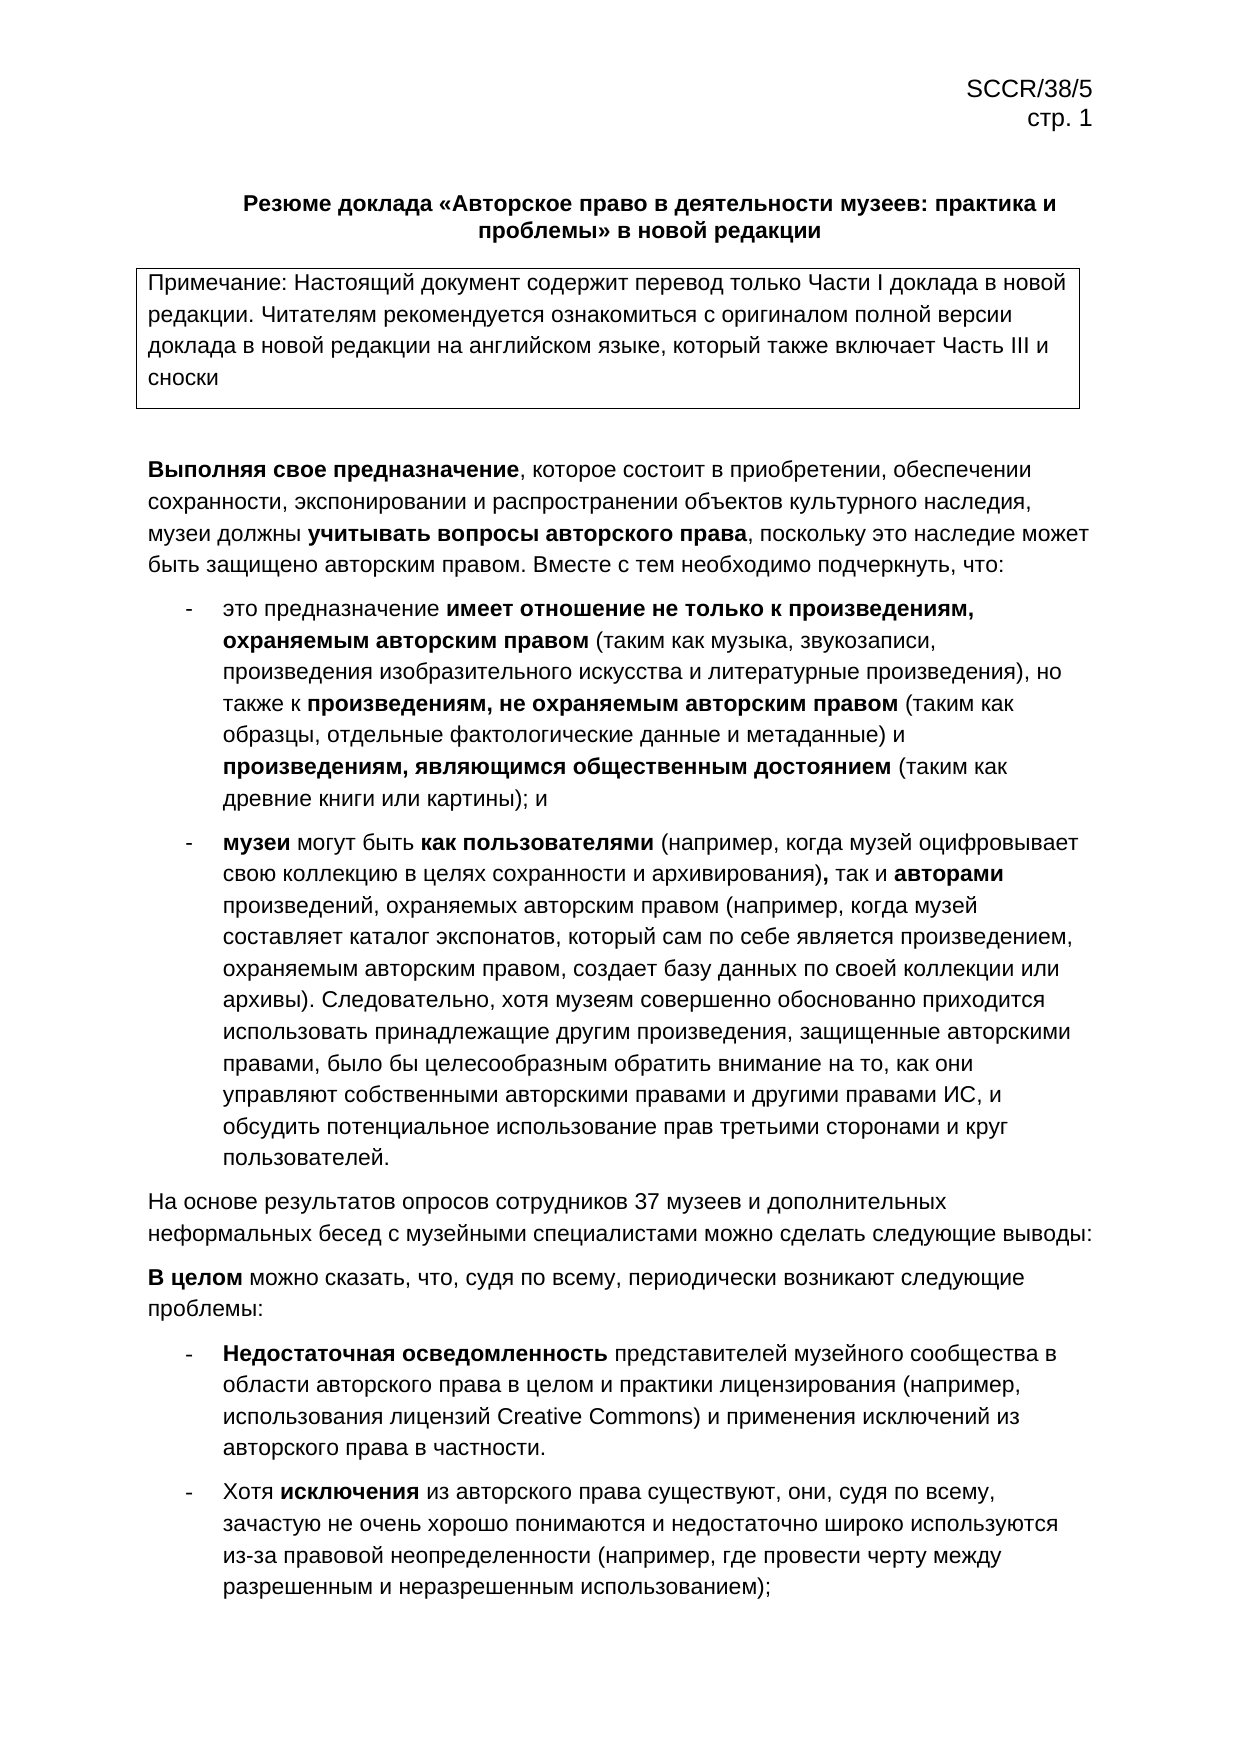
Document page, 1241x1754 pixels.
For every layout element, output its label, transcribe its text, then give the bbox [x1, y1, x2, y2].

text Выполняя свое предназначение, которое состоит в приобретении, обеспечении сохранности, экспонировании и распространении объектов культурного наследия, музеи должны учитывать вопросы авторского права, поскольку это наследие может быть защищено авторским правом. Вместе с тем необходимо подчеркнуть, что: [148, 456, 1093, 577]
table_header Примечание: Настоящий документ содержит перевод только Части I доклада в новой редакции. Читателям рекомендуется ознакомиться с оригиналом полной версии доклада в новой редакции на английском языке, который также включает Часть III и сноски [137, 269, 1079, 408]
subtitle Резюме доклада «Авторское право в деятельности музеев: практика и проблемы» в новой редакции [207, 190, 1093, 243]
list Недостаточная осведомленность представителей музейного сообщества в области авторского права в целом и практики лицензирования (например, использования лицензий Creative Commons) и применения исключений из авторского права в частности. [185, 1339, 1093, 1461]
list Хотя исключения из авторского права существуют, они, судя по всему, зачастую не очень хорошо понимаются и недостаточно широко используются из-за правовой неопределенности (например, где провести черту между разрешенным и неразрешенным использованием); [185, 1478, 1093, 1599]
list это предназначение имеет отношение не только к произведениям, охраняемым авторским правом (таким как музыка, звукозаписи, произведения изобразительного искусства и литературные произведения), но также к произведениям, не охраняемым авторским правом (таким как образцы, отдельные фактологические данные и метаданные) и произведениям, являющимся общественным достоянием (таким как древние книги или картины); и [185, 595, 1093, 811]
list музеи могут быть как пользователями (например, когда музей оцифровывает свою коллекцию в целях сохранности и архивирования), так и авторами произведений, охраняемых авторским правом (например, когда музей составляет каталог экспонатов, который сам по себе является произведением, охраняемым авторским правом, создает базу данных по своей коллекции или архивы). Следовательно, хотя музеям совершенно обоснованно приходится использовать принадлежащие другим произведения, защищенные авторскими правами, было бы целесообразным обратить внимание на то, как они управляют собственными авторскими правами и другими правами ИС, и обсудить потенциальное использование прав третьими сторонами и круг пользователей. [185, 828, 1093, 1171]
text На основе результатов опросов сотрудников 37 музеев и дополнительных неформальных бесед с музейными специалистами можно сделать следующие выводы: [148, 1188, 1093, 1246]
text В целом можно сказать, что, судя по всему, периодически возникают следующие проблемы: [148, 1264, 1093, 1322]
